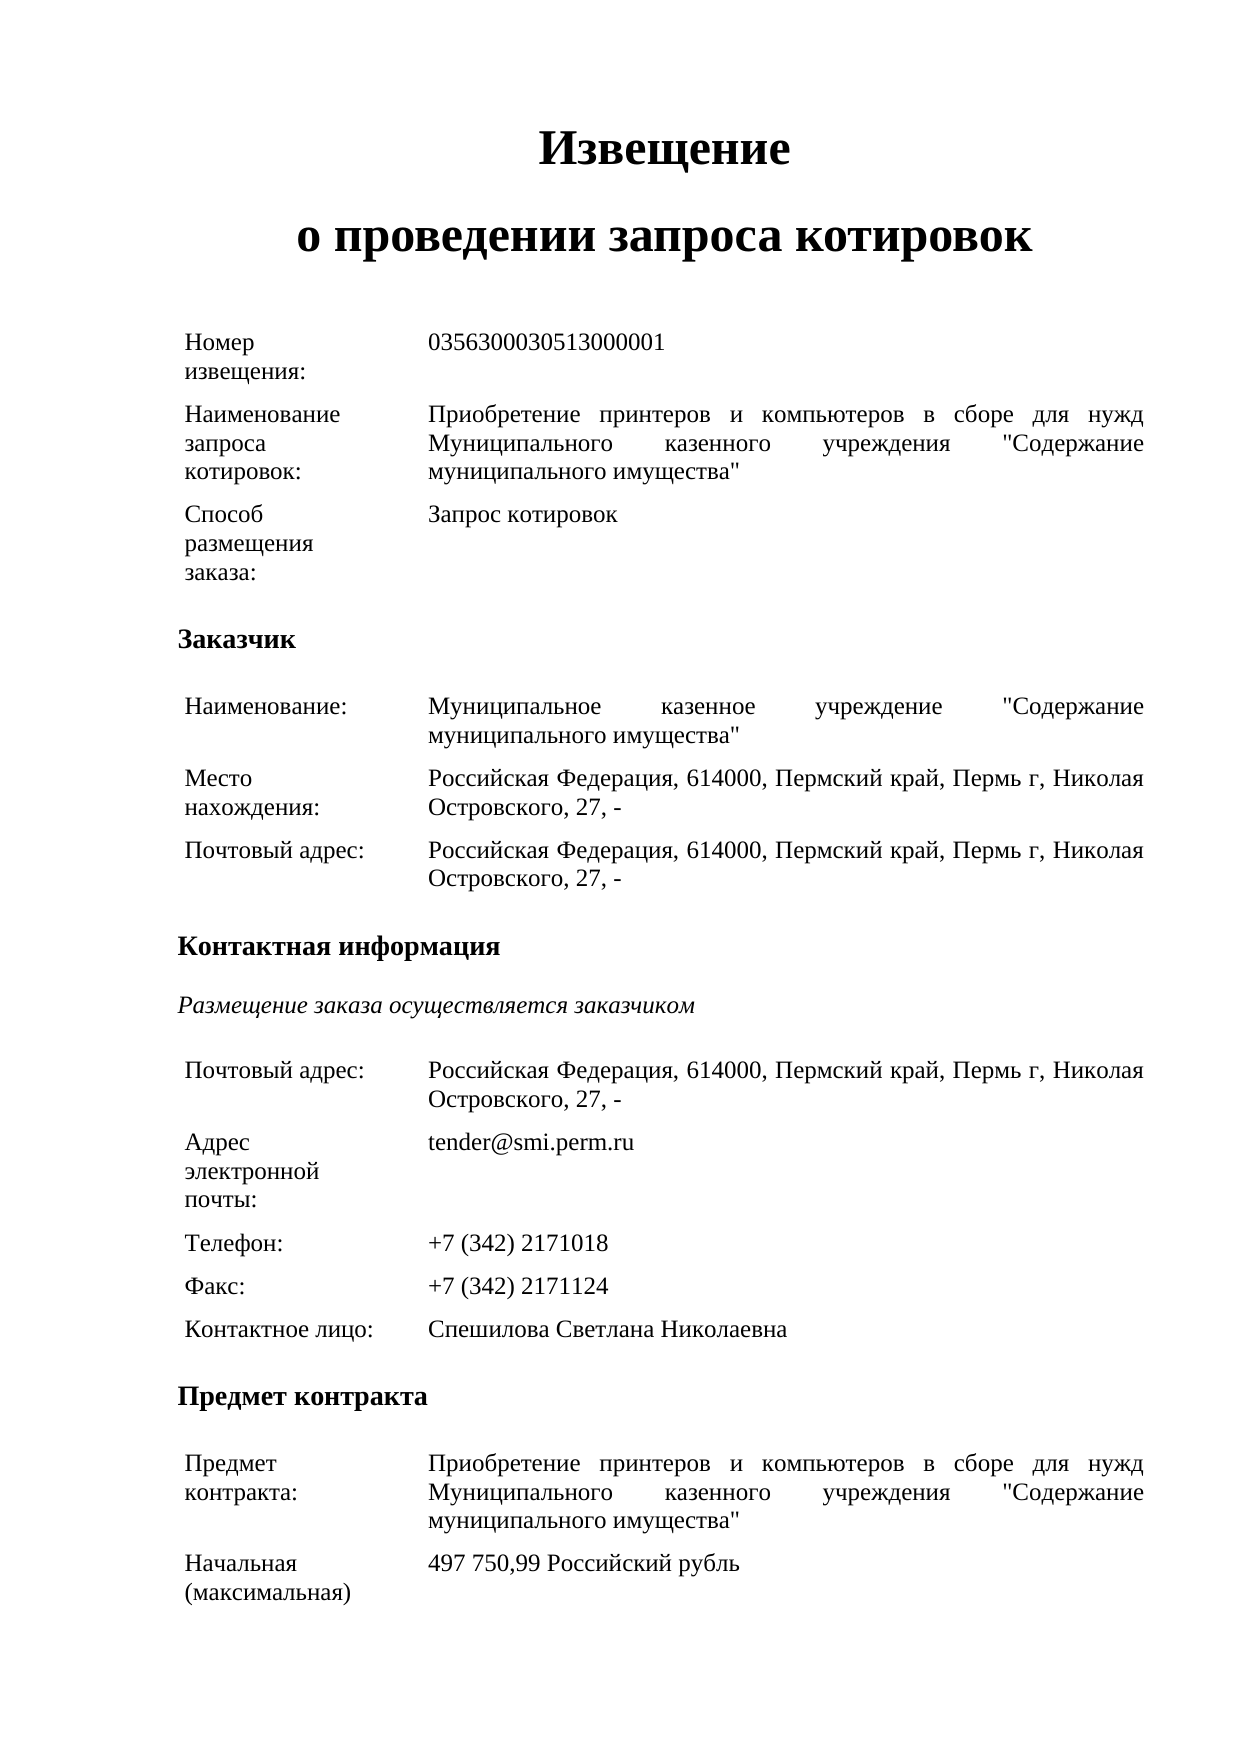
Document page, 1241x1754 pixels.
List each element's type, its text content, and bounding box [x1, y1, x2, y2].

table_header Почтовый адрес: [177, 1048, 421, 1120]
table_header Номер извещения: [177, 320, 421, 392]
text Извещение [177, 118, 1152, 175]
table_cell Способ размещения заказа: [177, 493, 421, 593]
table_cell tender@smi.perm.ru [421, 1120, 1152, 1221]
table_header Наименование: [177, 684, 421, 756]
table_cell Российская Федерация, 614000, Пермский край, Пермь г, Николая Островского, 27, - [421, 828, 1152, 899]
table_cell Приобретение принтеров и компьютеров в сборе для нужд Муниципального казенного учреждения "Содержание муниципального имущества" [421, 392, 1152, 492]
text Заказчик [177, 622, 1152, 654]
text о проведении запроса котировок [177, 204, 1152, 262]
table_header Российская Федерация, 614000, Пермский край, Пермь г, Николая Островского, 27, - [421, 1048, 1152, 1120]
text Предмет контракта [177, 1379, 1152, 1411]
table_cell Контактное лицо: [177, 1307, 421, 1350]
table_cell +7 (342) 2171124 [421, 1264, 1152, 1307]
table_cell Почтовый адрес: [177, 828, 421, 899]
table_cell Факс: [177, 1264, 421, 1307]
table_header Муниципальное казенное учреждение "Содержание муниципального имущества" [421, 684, 1152, 756]
text Размещение заказа осуществляется заказчиком [177, 990, 1152, 1019]
table_cell Место нахождения: [177, 756, 421, 827]
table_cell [177, 1541, 421, 1613]
text Контактная информация [177, 928, 1152, 961]
table_cell Российская Федерация, 614000, Пермский край, Пермь г, Николая Островского, 27, - [421, 756, 1152, 827]
table_header Приобретение принтеров и компьютеров в сборе для нужд Муниципального казенного учреждения "Содержание муниципального имущества" [421, 1441, 1152, 1541]
table_cell +7 (342) 2171018 [421, 1221, 1152, 1264]
table_cell Спешилова Светлана Николаевна [421, 1307, 1152, 1350]
table_cell Запрос котировок [421, 493, 1152, 593]
table_header Предмет контракта: [177, 1441, 421, 1541]
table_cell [421, 1541, 1152, 1613]
table_cell Телефон: [177, 1221, 421, 1264]
table_cell Наименование запроса котировок: [177, 392, 421, 492]
table_cell Адрес электронной почты: [177, 1120, 421, 1221]
table_header 0356300030513000001 [421, 320, 1152, 392]
